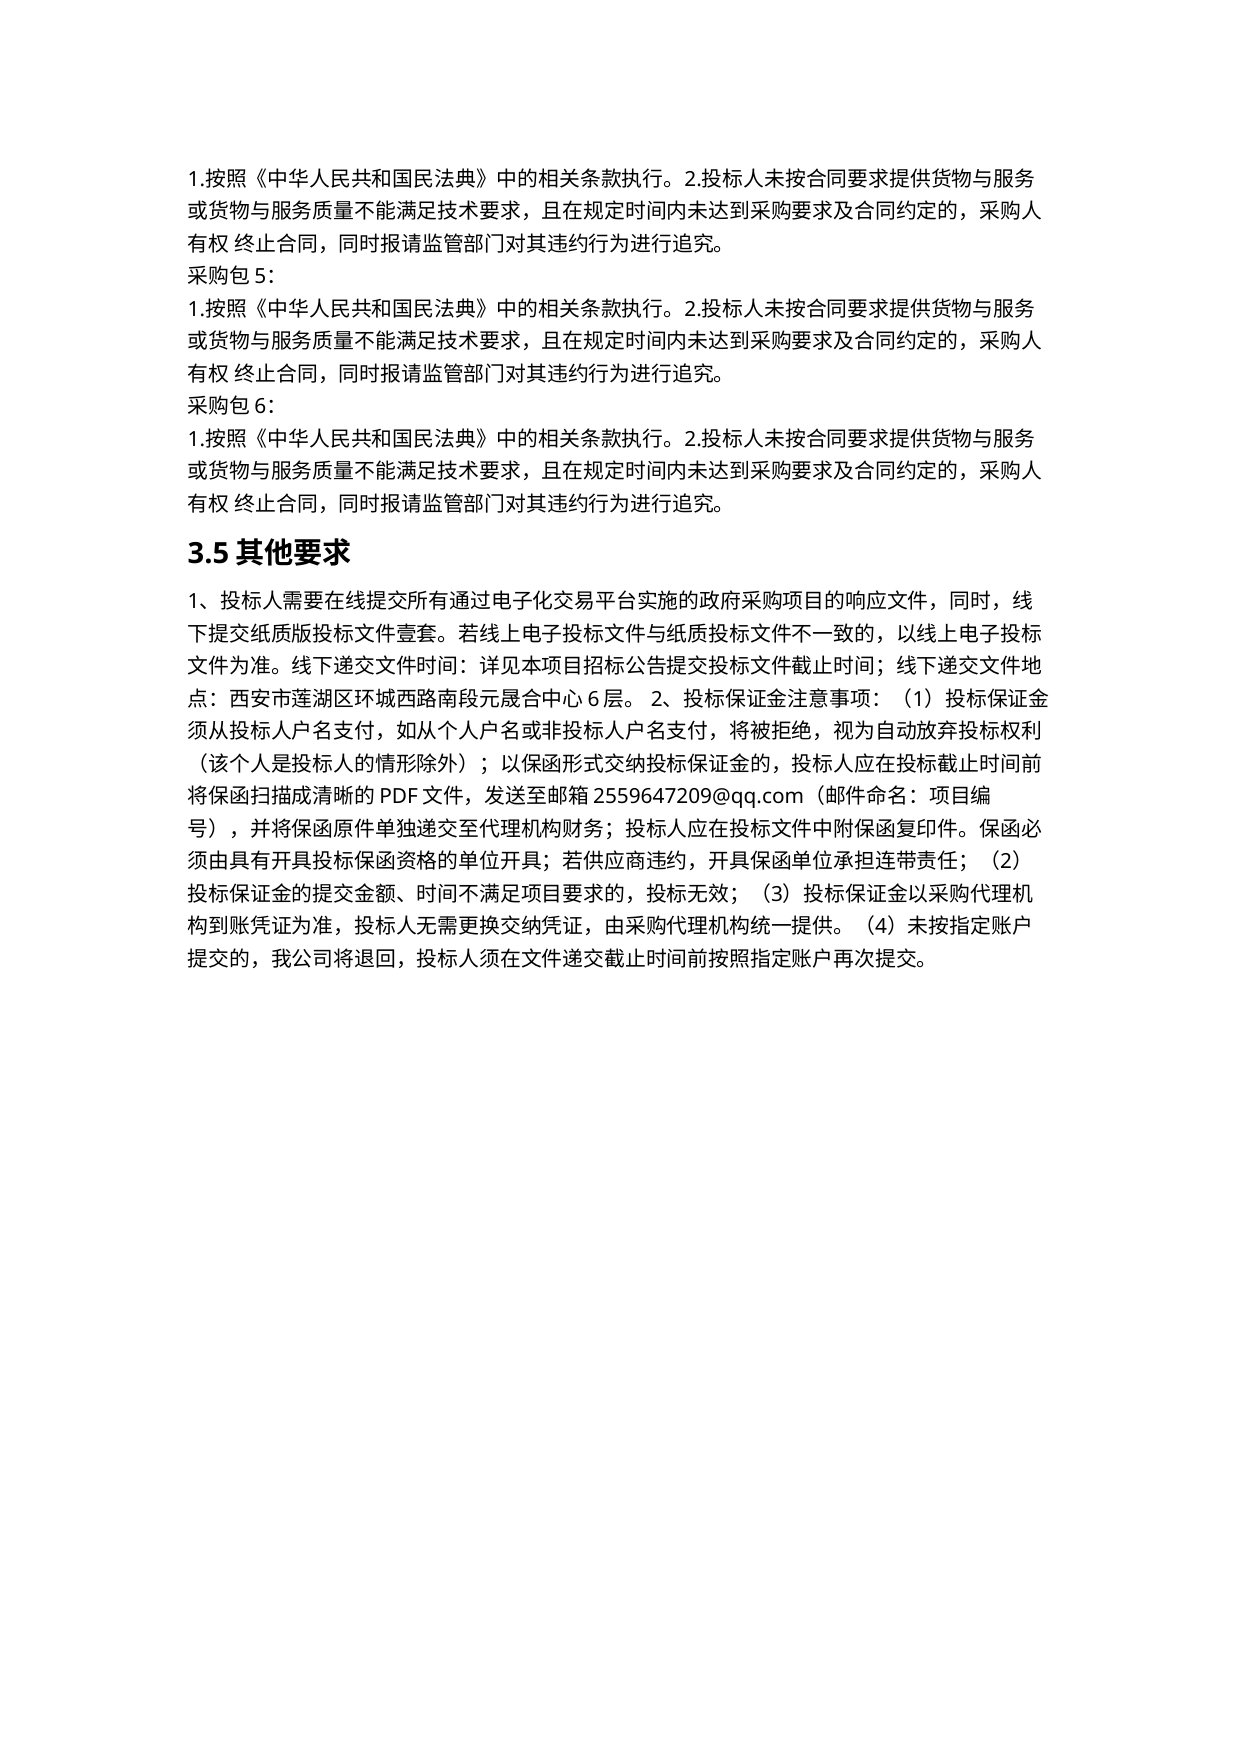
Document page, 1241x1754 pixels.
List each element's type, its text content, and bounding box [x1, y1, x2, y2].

text 1.按照《中华人民共和国民法典》中的相关条款执行。2.投标人未按合同要求提供货物与服务或货物与服务质量不能满足技术要求，且在规定时间内未达到采购要求及合同约定的，采购人有权 终止合同，同时报请监管部门对其违约行为进行追究。 [187, 422, 1053, 519]
text 1、投标人需要在线提交所有通过电子化交易平台实施的政府采购项目的响应文件，同时，线下提交纸质版投标文件壹套。若线上电子投标文件与纸质投标文件不一致的，以线上电子投标文件为准。线下递交文件时间：详见本项目招标公告提交投标文件截止时间；线下递交文件地点：西安市莲湖区环城西路南段元晟合中心6层。 2、投标保证金注意事项：（1）投标保证金须从投标人户名支付，如从个人户名或非投标人户名支付，将被拒绝，视为自动放弃投标权利（该个人是投标人的情形除外）；以保函形式交纳投标保证金的，投标人应在投标截止时间前将保函扫描成清晰的PDF文件，发送至邮箱2559647209@qq.com（邮件命名：项目编号），并将保函原件单独递交至代理机构财务；投标人应在投标文件中附保函复印件。保函必须由具有开具投标保函资格的单位开具；若供应商违约，开具保函单位承担连带责任；（2）投标保证金的提交金额、时间不满足项目要求的，投标无效；（3）投标保证金以采购代理机构到账凭证为准，投标人无需更换交纳凭证，由采购代理机构统一提供。（4）未按指定账户提交的，我公司将退回，投标人须在文件递交截止时间前按照指定账户再次提交。 [187, 584, 1053, 974]
text 采购包5： [187, 259, 1053, 292]
text 采购包6： [187, 389, 1053, 422]
text 3.5其他要求 [187, 519, 1053, 584]
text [187, 162, 1053, 259]
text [187, 292, 1053, 389]
